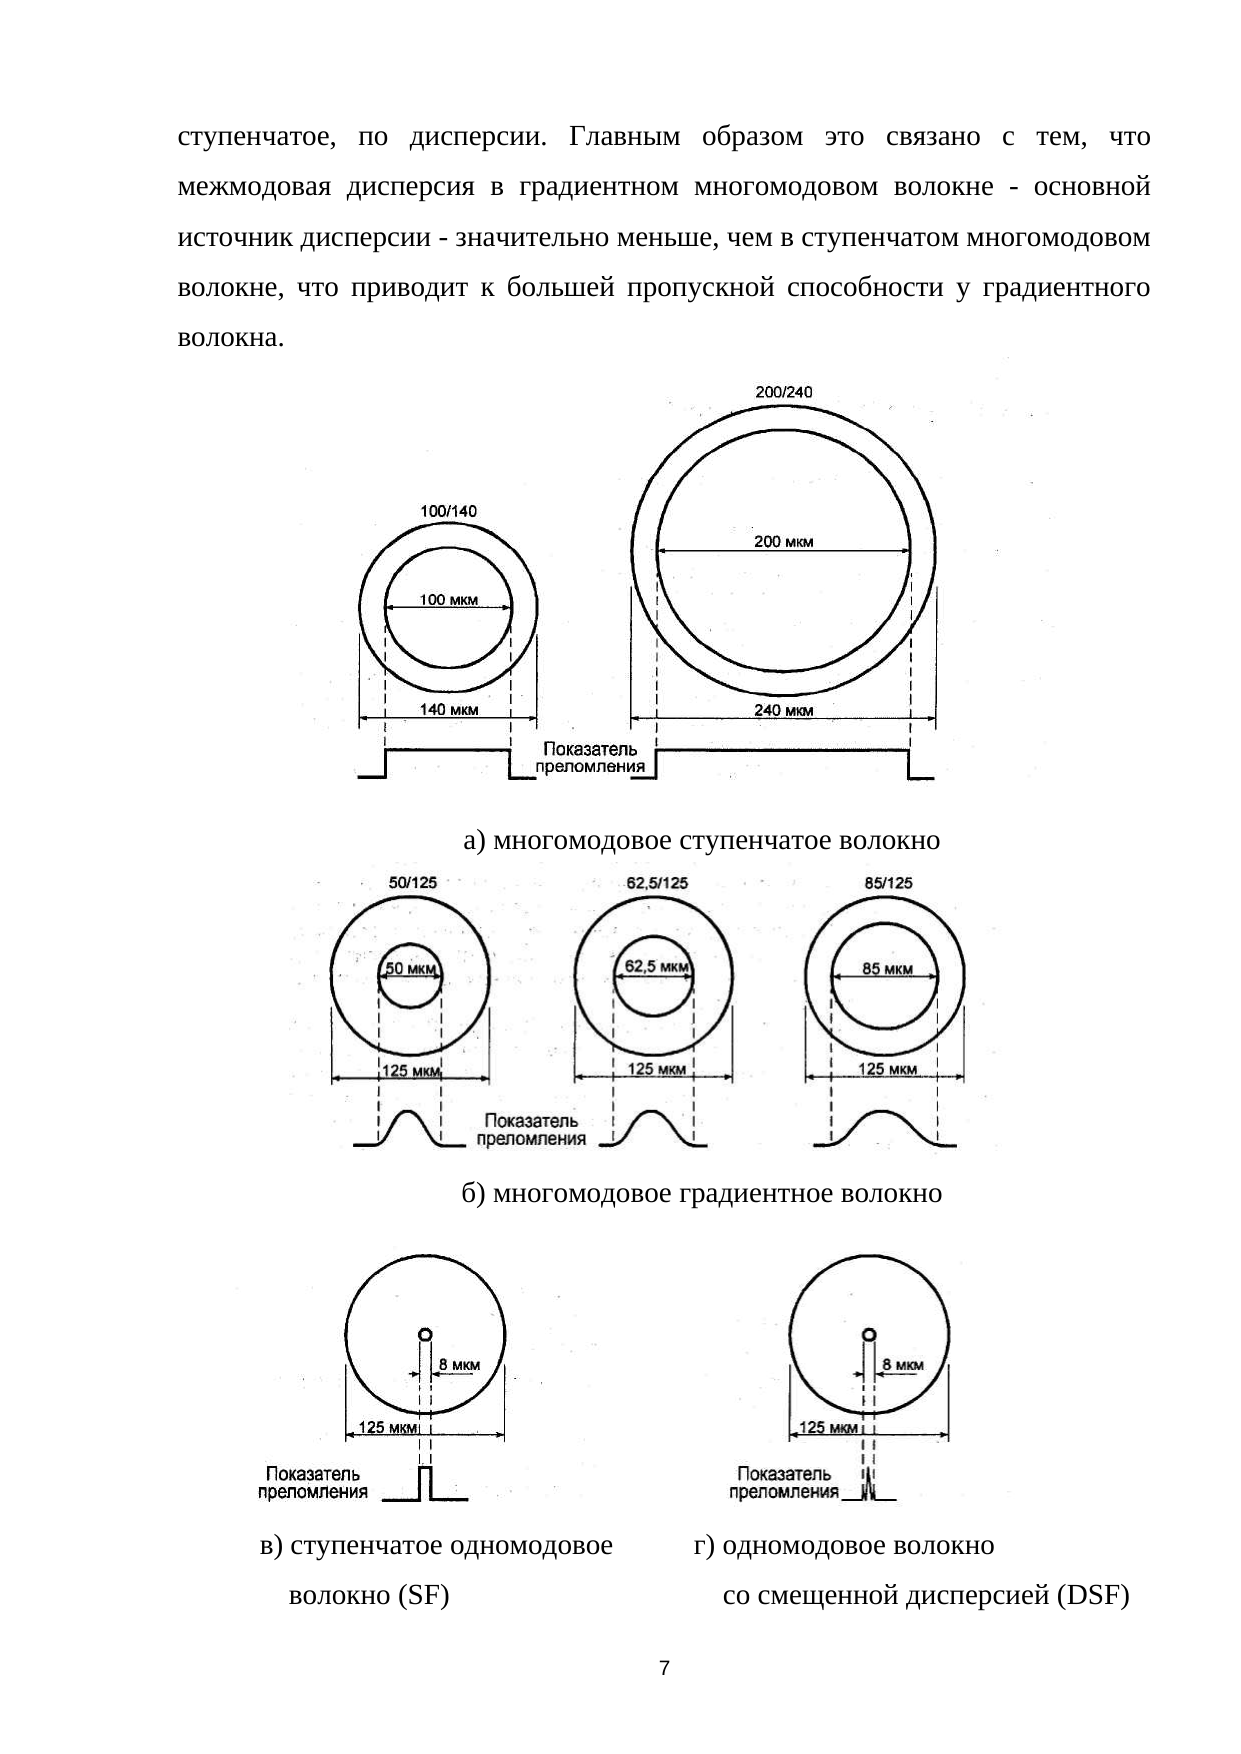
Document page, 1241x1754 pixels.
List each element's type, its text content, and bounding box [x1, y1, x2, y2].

picture [289, 357, 1071, 788]
picture [289, 862, 1009, 1160]
picture [702, 1243, 1023, 1512]
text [177, 118, 1152, 353]
text волокно (SF) со смещенной дисперсией (DSF) [177, 1577, 1152, 1611]
text б) многомодовое градиентное волокно [177, 1175, 1152, 1208]
text а) многомодовое ступенчатое волокно [177, 822, 1152, 856]
picture [233, 1246, 612, 1512]
text в) ступенчатое одномодовое г) одномодовое волокно [177, 1527, 1152, 1560]
